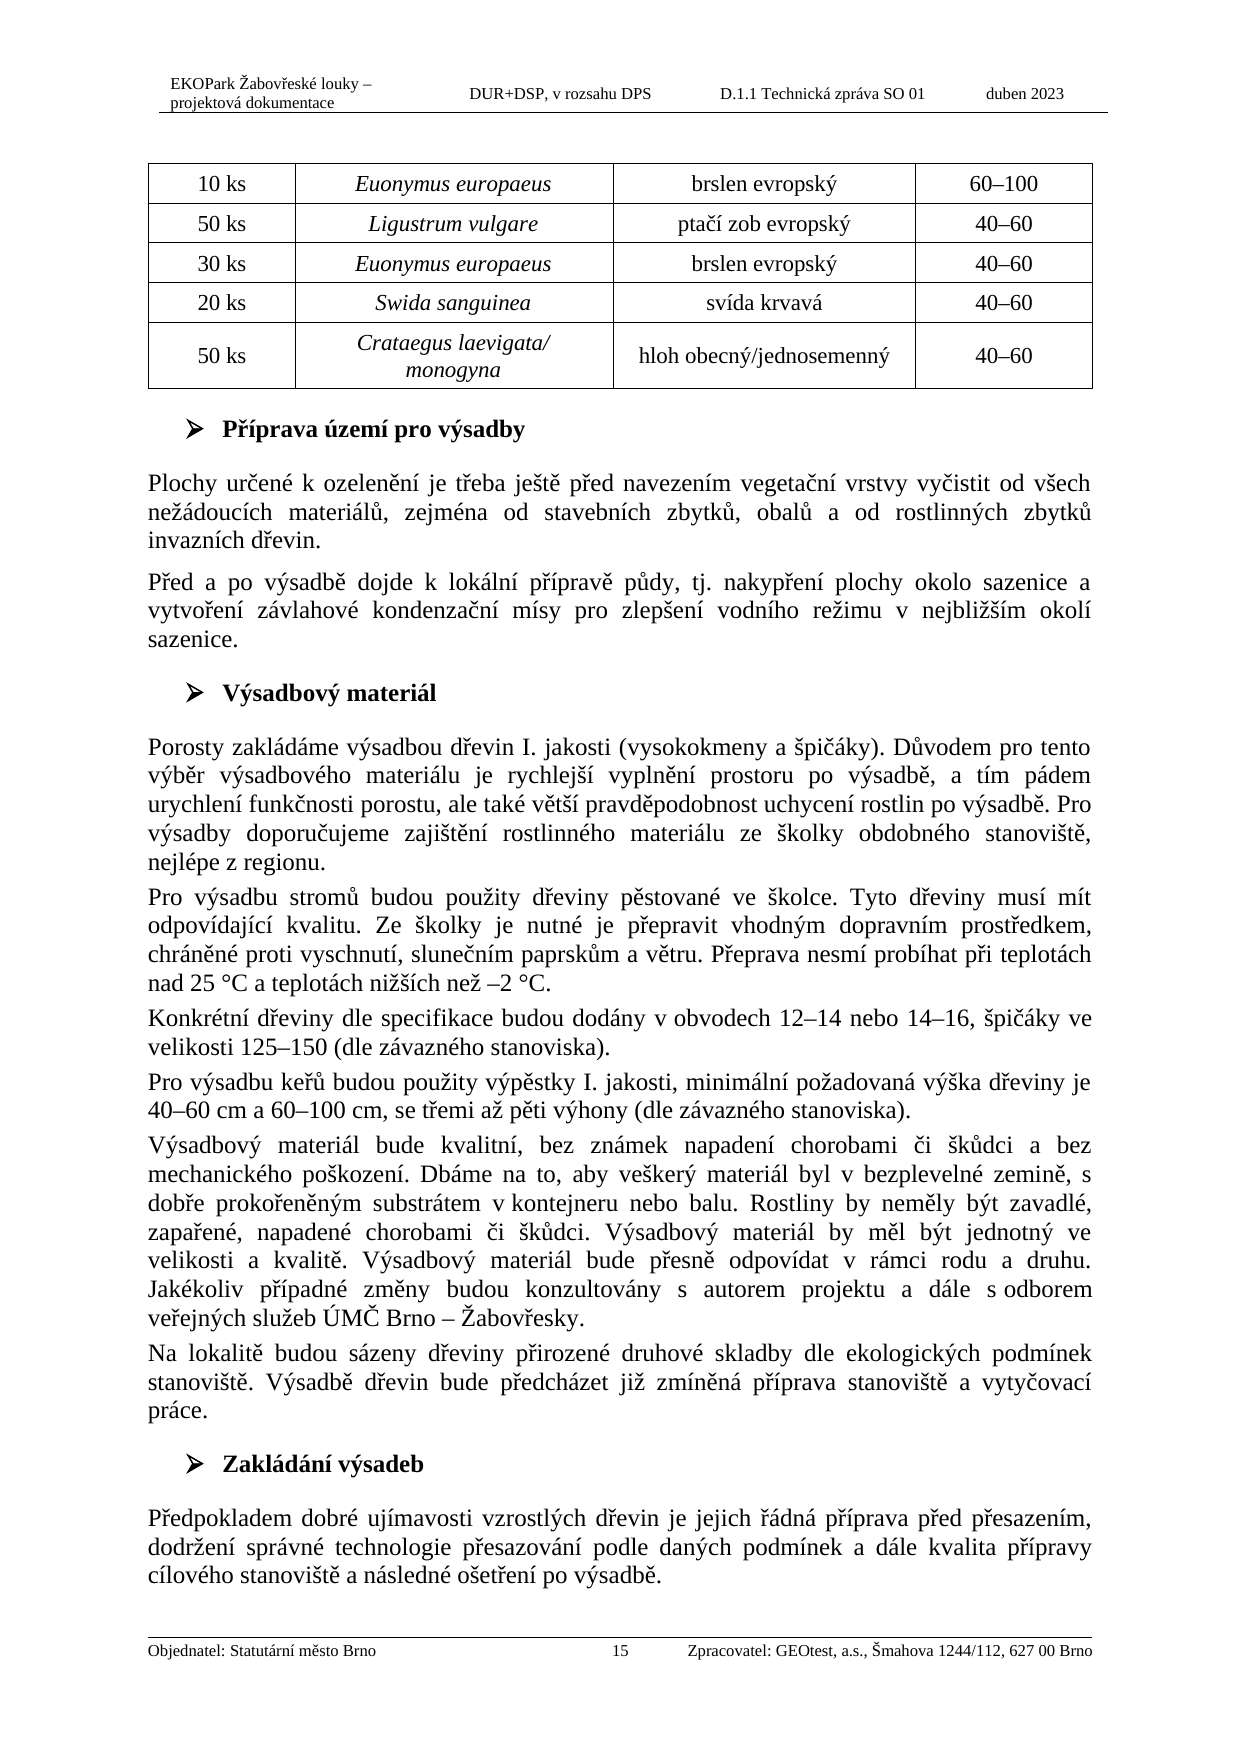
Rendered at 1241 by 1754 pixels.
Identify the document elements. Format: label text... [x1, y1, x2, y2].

table_cell Euonymus europaeus [296, 243, 613, 282]
text Na lokalitě budou sázeny dřeviny přirozené druhové skladby dle ekologických podmínek stanoviště. Výsadbě dřevin bude předcházet již zmíněná příprava stanoviště a vytyčovací práce. [148, 1338, 1092, 1424]
table_cell ptačí zob evropský [614, 204, 915, 242]
text Předpokladem dobré ujímavosti vzrostlých dřevin je jejich řádná příprava před přesazením, dodržení správné technologie přesazování podle daných podmínek a dále kvalita přípravy cílového stanoviště a následné ošetření po výsadbě. [148, 1503, 1092, 1589]
table_cell brslen evropský [614, 164, 915, 202]
table_cell 40–60 [916, 283, 1092, 322]
text Pro výsadbu keřů budou použity výpěstky I. jakosti, minimální požadovaná výška dřeviny je 40–60 cm a 60–100 cm, se třemi až pěti výhony (dle závazného stanoviska). [148, 1067, 1092, 1124]
text Před a po výsadbě dojde k lokální přípravě půdy, tj. nakypření plochy okolo sazenice a vytvoření závlahové kondenzační mísy pro zlepšení vodního režimu v nejbližším okolí sazenice. [148, 567, 1092, 653]
table_cell Euonymus europaeus [296, 164, 613, 202]
text Plochy určené k ozelenění je třeba ještě před navezením vegetační vrstvy vyčistit od všech nežádoucích materiálů, zejména od stavebních zbytků, obalů a od rostlinných zbytků invazních dřevin. [148, 468, 1092, 554]
table_cell Ligustrum vulgare [296, 204, 613, 242]
table_cell 20 ks [149, 283, 295, 322]
table_cell 10 ks [149, 164, 295, 202]
table_cell hloh obecný/jednosemenný [614, 323, 915, 388]
list Příprava území pro výsadby [185, 414, 1092, 443]
table_cell Crataegus laevigata/ monogyna [296, 323, 613, 388]
text Konkrétní dřeviny dle specifikace budou dodány v obvodech 12–14 nebo 14–16, špičáky ve velikosti 125–150 (dle závazného stanoviska). [148, 1003, 1092, 1061]
table_cell 40–60 [916, 204, 1092, 242]
table_cell 50 ks [149, 204, 295, 242]
list Zakládání výsadeb [185, 1449, 1092, 1478]
list Výsadbový materiál [185, 678, 1092, 707]
table_cell Swida sanguinea [296, 283, 613, 322]
table_cell 40–60 [916, 323, 1092, 388]
text Porosty zakládáme výsadbou dřevin I. jakosti (vysokokmeny a špičáky). Důvodem pro tento výběr výsadbového materiálu je rychlejší vyplnění prostoru po výsadbě, a tím pádem urychlení funkčnosti porostu, ale také větší pravděpodobnost uchycení rostlin po výsadbě. Pro výsadby doporučujeme zajištění rostlinného materiálu ze školky obdobného stanoviště, nejlépe z regionu. [148, 732, 1092, 876]
table_cell 30 ks [149, 243, 295, 282]
table_cell 40–60 [916, 243, 1092, 282]
text Pro výsadbu stromů budou použity dřeviny pěstované ve školce. Tyto dřeviny musí mít odpovídající kvalitu. Ze školky je nutné je přepravit vhodným dopravním prostředkem, chráněné proti vyschnutí, slunečním paprskům a větru. Přeprava nesmí probíhat při teplotách nad 25 °C a teplotách nižších než –2 °C. [148, 882, 1092, 997]
table_cell brslen evropský [614, 243, 915, 282]
text Výsadbový materiál bude kvalitní, bez známek napadení chorobami či škůdci a bez mechanického poškození. Dbáme na to, aby veškerý materiál byl v bezplevelné zemině, s dobře prokořeněným substrátem v kontejneru nebo balu. Rostliny by neměly být zavadlé, zapařené, napadené chorobami či škůdci. Výsadbový materiál by měl být jednotný ve velikosti a kvalitě. Výsadbový materiál bude přesně odpovídat v rámci rodu a druhu. Jakékoliv případné změny budou konzultovány s autorem projektu a dále s odborem veřejných služeb ÚMČ Brno – Žabovřesky. [148, 1131, 1092, 1332]
table_cell 50 ks [149, 323, 295, 388]
table_cell 60–100 [916, 164, 1092, 202]
table_cell svída krvavá [614, 283, 915, 322]
